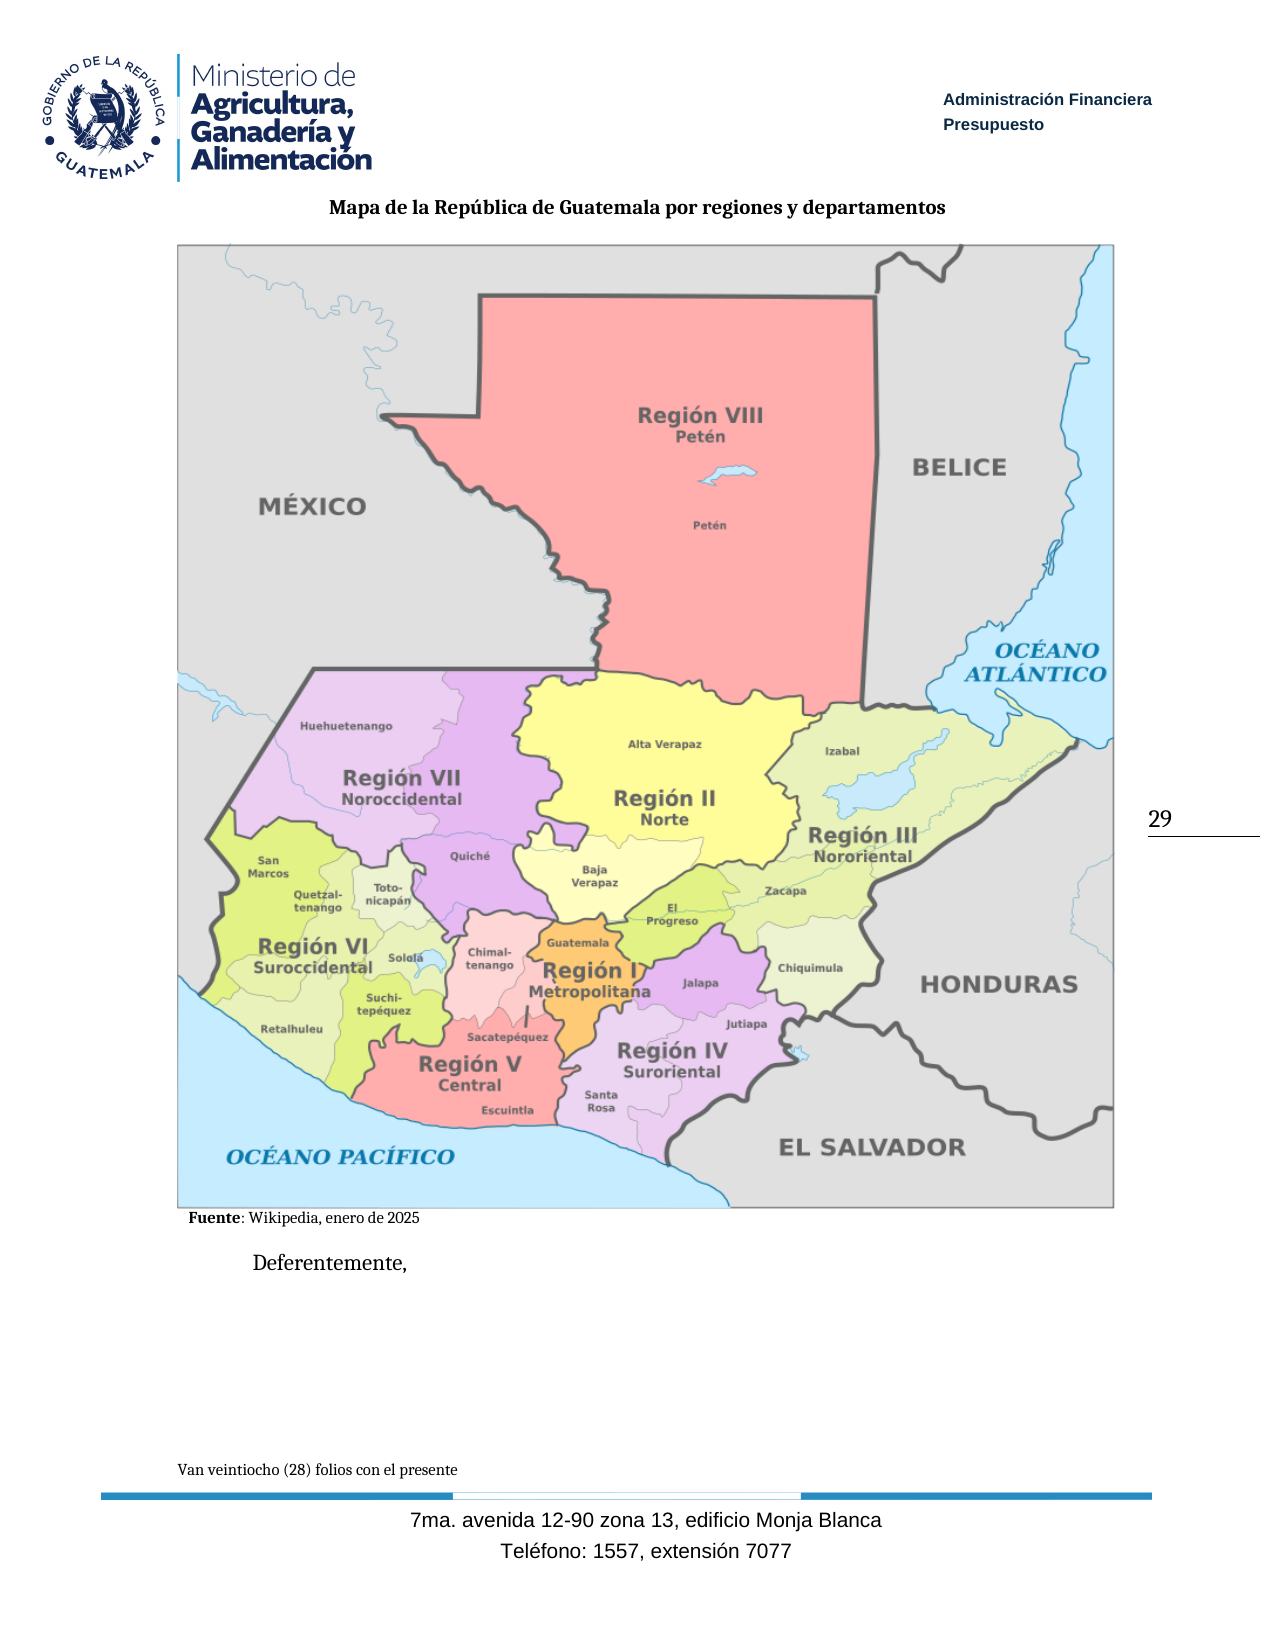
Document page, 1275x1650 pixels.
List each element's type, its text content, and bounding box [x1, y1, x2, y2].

text Van veintiocho (28) folios con el presente [177, 1461, 1098, 1480]
text Mapa de la República de Guatemala por regiones y departamentos [177, 196, 1098, 219]
text Deferentemente, [177, 1250, 1098, 1276]
text Fuente: Wikipedia, enero de 2025 [177, 1209, 1098, 1228]
picture [32, 46, 386, 192]
picture [177, 243, 1115, 1209]
picture [0, 1483, 1264, 1509]
